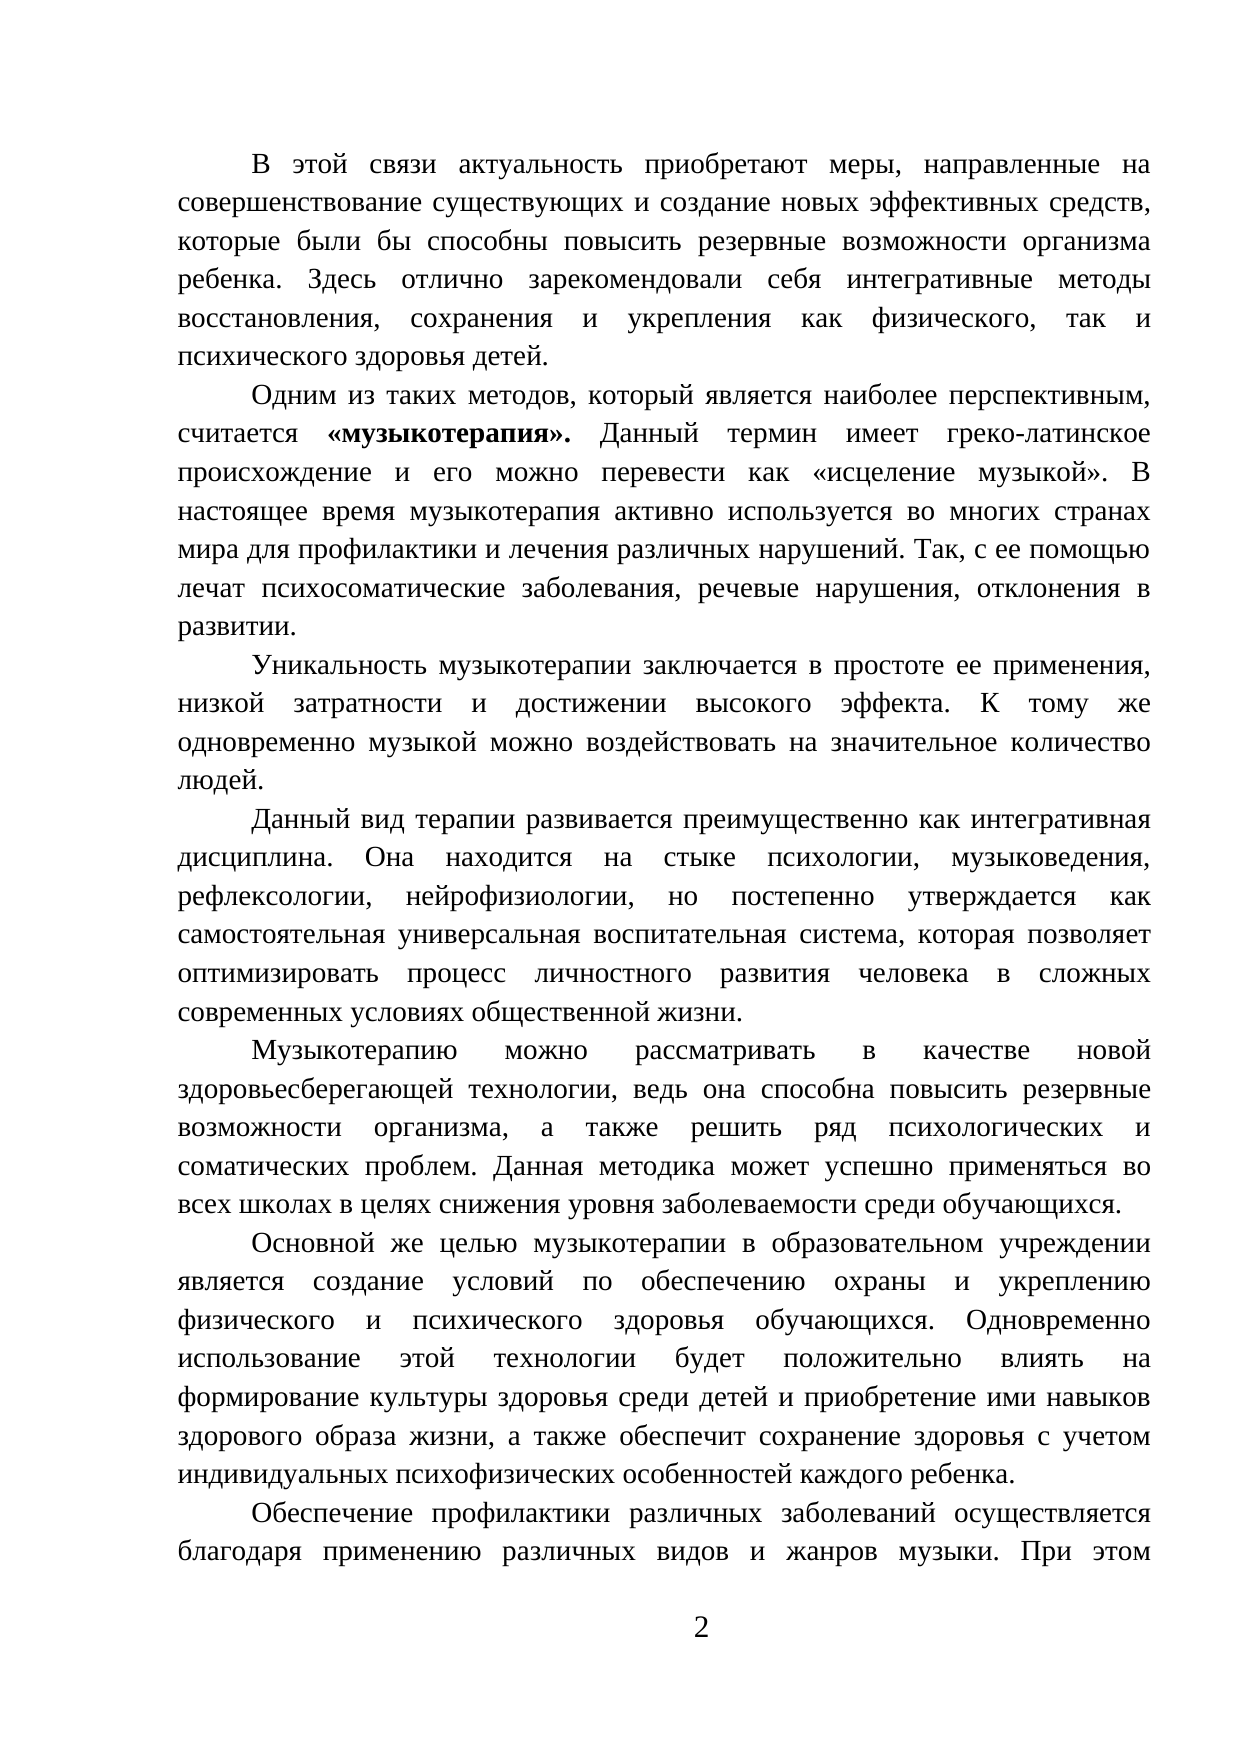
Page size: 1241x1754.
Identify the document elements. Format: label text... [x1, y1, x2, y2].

text В этой связи актуальность приобретают меры, направленные на совершенствование существующих и создание новых эффективных средств, которые были бы способны повысить резервные возможности организма ребенка. Здесь отлично зарекомендовали себя интегративные методы восстановления, сохранения и укрепления как физического, так и психического здоровья детей. [177, 146, 1152, 372]
text Музыкотерапию можно рассматривать в качестве новой здоровьесберегающей технологии, ведь она способна повысить резервные возможности организма, а также решить ряд психологических и соматических проблем. Данная методика может успешно применяться во всех школах в целях снижения уровня заболеваемости среди обучающихся. [177, 1032, 1152, 1220]
text Одним из таких методов, который является наиболее перспективным, считается «музыкотерапия». Данный термин имеет греко-латинское происхождение и его можно перевести как «исцеление музыкой». В настоящее время музыкотерапия активно используется во многих странах мира для профилактики и лечения различных нарушений. Так, с ее помощью лечат психосоматические заболевания, речевые нарушения, отклонения в развитии. [177, 377, 1152, 642]
text Данный вид терапии развивается преимущественно как интегративная дисциплина. Она находится на стыке психологии, музыковедения, рефлексологии, нейрофизиологии, но постепенно утверждается как самостоятельная универсальная воспитательная система, которая позволяет оптимизировать процесс личностного развития человека в сложных современных условиях общественной жизни. [177, 801, 1152, 1027]
text Уникальность музыкотерапии заключается в простоте ее применения, низкой затратности и достижении высокого эффекта. К тому же одновременно музыкой можно воздействовать на значительное количество людей. [177, 647, 1152, 796]
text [177, 1495, 1152, 1567]
text Основной же целью музыкотерапии в образовательном учреждении является создание условий по обеспечению охраны и укреплению физического и психического здоровья обучающихся. Одновременно использование этой технологии будет положительно влиять на формирование культуры здоровья среди детей и приобретение ими навыков здорового образа жизни, а также обеспечит сохранение здоровья с учетом индивидуальных психофизических особенностей каждого ребенка. [177, 1225, 1152, 1490]
